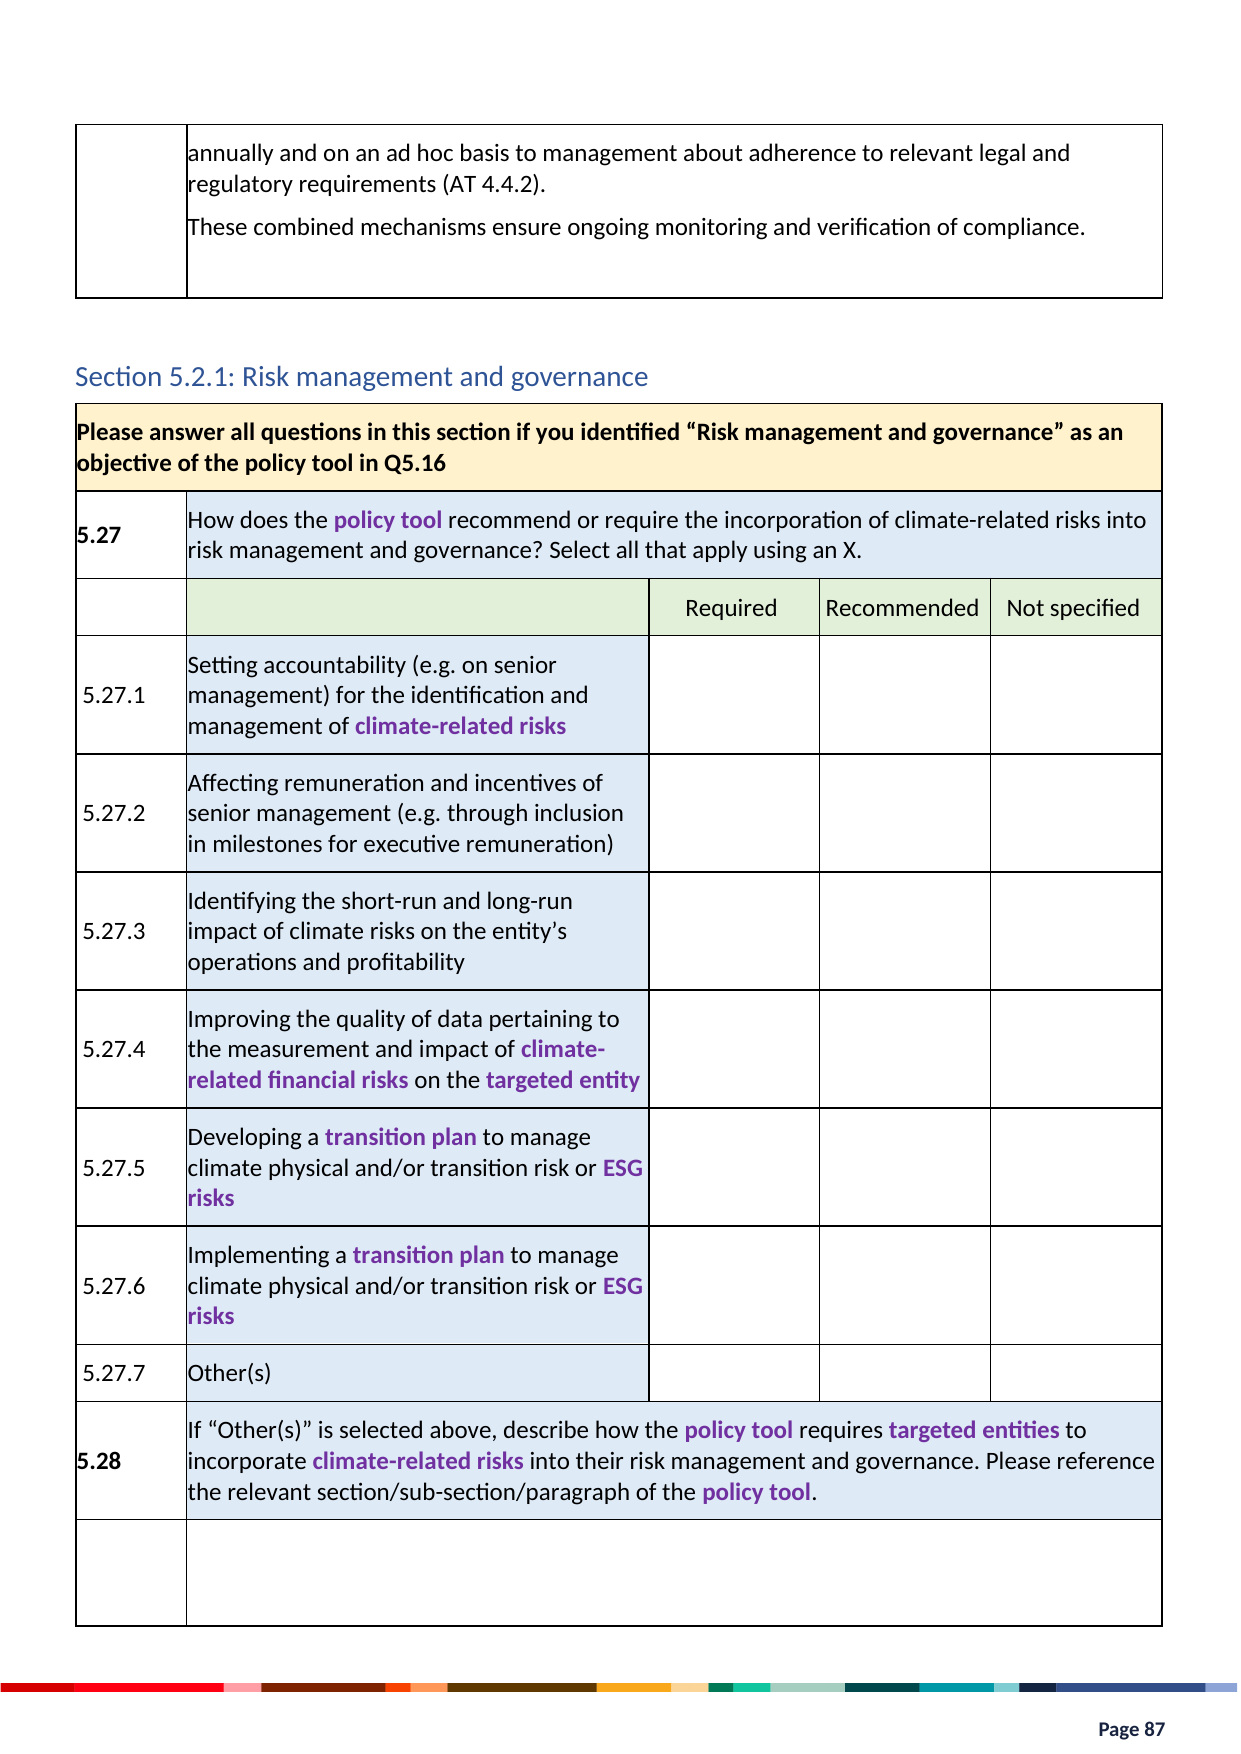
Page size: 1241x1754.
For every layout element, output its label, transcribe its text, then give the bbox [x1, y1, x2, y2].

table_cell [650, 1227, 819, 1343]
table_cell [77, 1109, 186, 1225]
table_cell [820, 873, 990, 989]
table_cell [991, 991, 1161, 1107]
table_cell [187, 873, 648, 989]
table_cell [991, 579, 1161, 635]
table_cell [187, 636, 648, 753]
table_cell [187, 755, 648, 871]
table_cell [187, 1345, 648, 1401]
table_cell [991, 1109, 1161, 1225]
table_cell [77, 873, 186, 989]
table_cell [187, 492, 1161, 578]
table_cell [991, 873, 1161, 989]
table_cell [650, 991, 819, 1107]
picture [0, 1683, 1236, 1692]
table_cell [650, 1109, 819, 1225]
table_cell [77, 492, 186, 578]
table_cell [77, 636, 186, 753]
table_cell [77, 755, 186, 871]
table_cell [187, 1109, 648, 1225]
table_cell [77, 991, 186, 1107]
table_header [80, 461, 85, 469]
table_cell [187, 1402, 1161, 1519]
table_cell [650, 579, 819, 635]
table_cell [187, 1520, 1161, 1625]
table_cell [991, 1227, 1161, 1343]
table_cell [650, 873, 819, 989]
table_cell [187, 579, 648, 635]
subtitle Section 5.2.1: Risk management and governance [75, 358, 1165, 394]
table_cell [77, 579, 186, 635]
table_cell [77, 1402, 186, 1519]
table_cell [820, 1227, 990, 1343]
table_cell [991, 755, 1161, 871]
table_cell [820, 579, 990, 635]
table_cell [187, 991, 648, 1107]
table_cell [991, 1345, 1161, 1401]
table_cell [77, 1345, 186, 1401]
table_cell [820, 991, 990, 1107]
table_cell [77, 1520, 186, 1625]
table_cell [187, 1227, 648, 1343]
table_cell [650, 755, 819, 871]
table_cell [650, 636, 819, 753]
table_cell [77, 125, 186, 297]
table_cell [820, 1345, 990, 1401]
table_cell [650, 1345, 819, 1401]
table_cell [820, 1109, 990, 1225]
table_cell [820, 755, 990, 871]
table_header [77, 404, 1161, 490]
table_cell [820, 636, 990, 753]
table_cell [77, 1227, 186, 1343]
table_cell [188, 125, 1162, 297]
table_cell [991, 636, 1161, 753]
